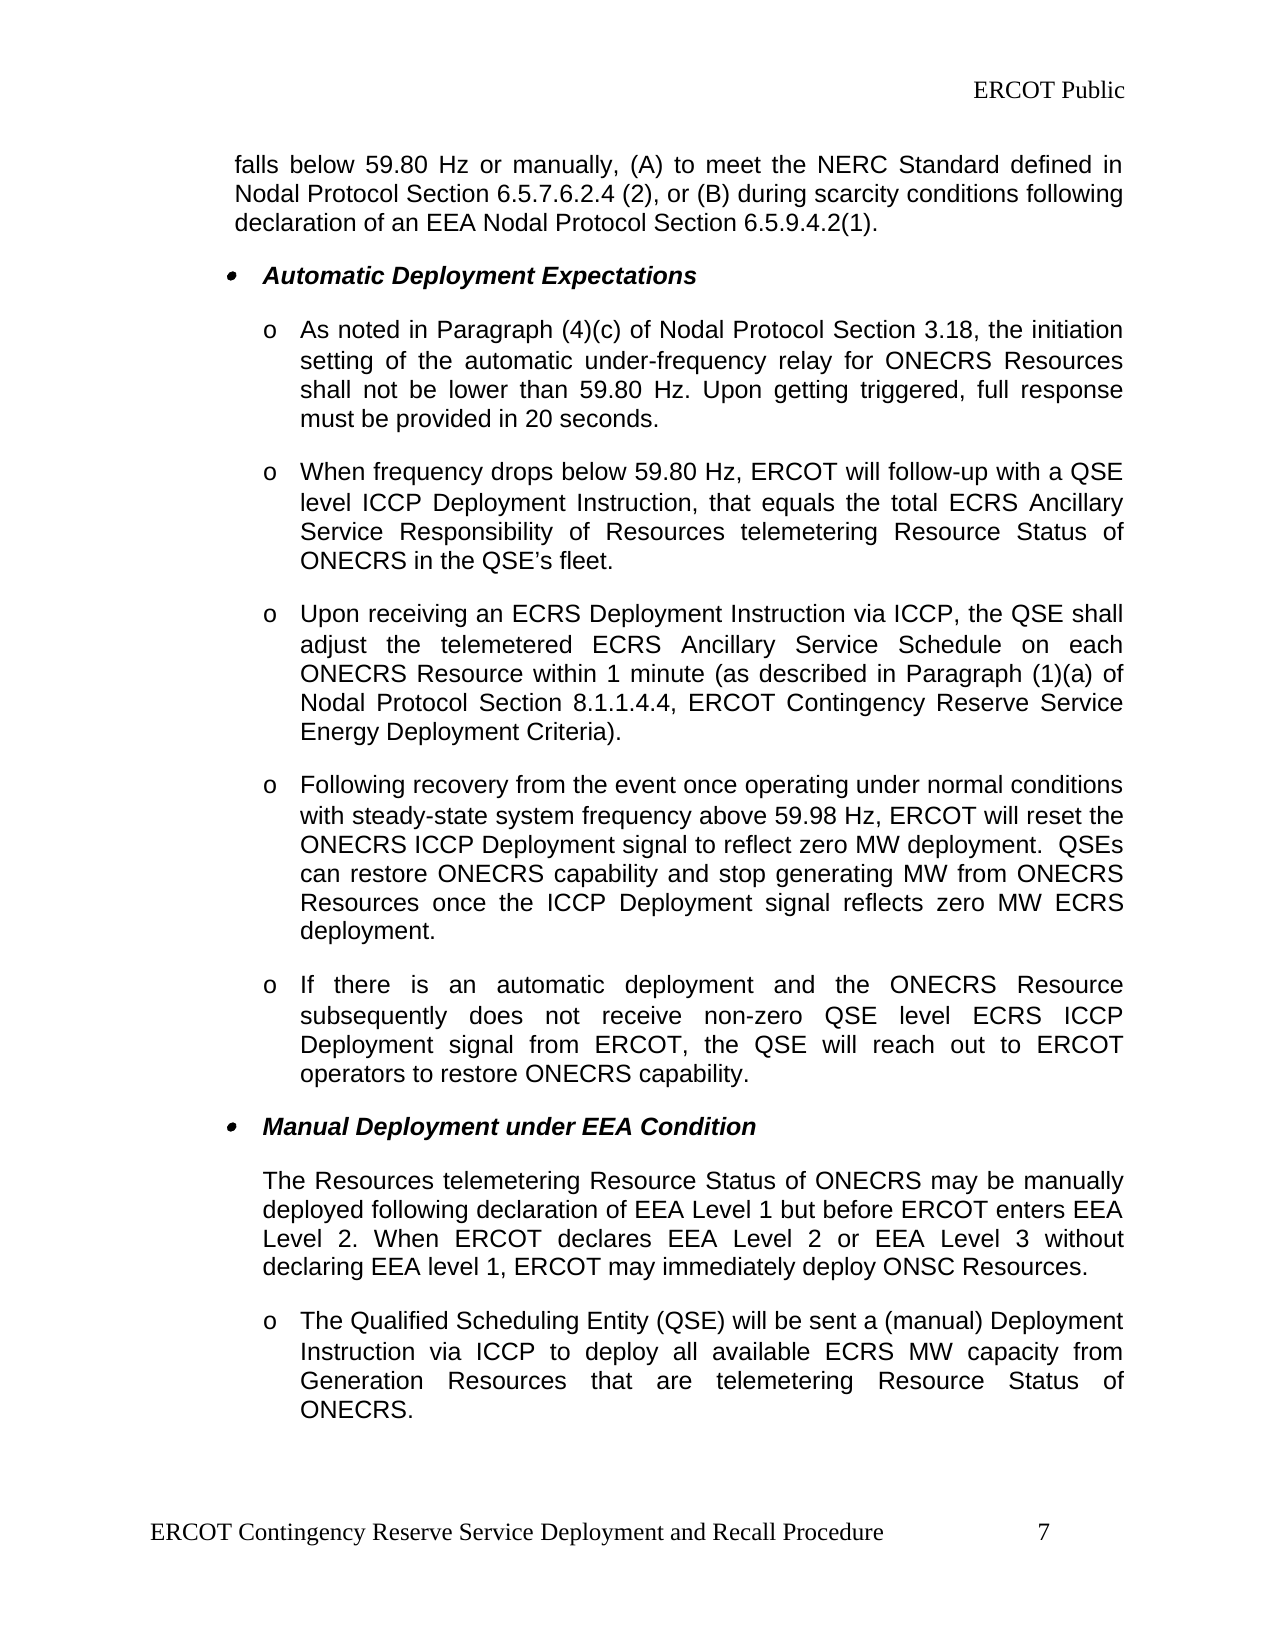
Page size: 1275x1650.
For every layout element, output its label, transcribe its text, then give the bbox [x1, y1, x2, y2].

list Automatic Deployment Expectations [225, 261, 1125, 290]
list The Qualified Scheduling Entity (QSE) will be sent a (manual) Deployment Instruction via ICCP to deploy all available ECRS MW capacity from Generation Resources that are telemetering Resource Status of ONECRS. [262, 1306, 1125, 1423]
list Following recovery from the event once operating under normal conditions with steady-state system frequency above 59.98 Hz, ERCOT will reset the ONECRS ICCP Deployment signal to reflect zero MW deployment. QSEs can restore ONECRS capability and stop generating MW from ONECRS Resources once the ICCP Deployment signal reflects zero MW ECRS deployment. [262, 770, 1125, 945]
list If there is an automatic deployment and the ONECRS Resource subsequently does not receive non-zero QSE level ECRS ICCP Deployment signal from ERCOT, the QSE will reach out to ERCOT operators to restore ONECRS capability. [262, 970, 1125, 1087]
list Upon receiving an ECRS Deployment Instruction via ICCP, the QSE shall adjust the telemetered ECRS Ancillary Service Schedule on each ONECRS Resource within 1 minute (as described in Paragraph (1)(a) of Nodal Protocol Section 8.1.1.4.4, ERCOT Contingency Reserve Service Energy Deployment Criteria). [262, 599, 1125, 745]
list When frequency drops below 59.80 Hz, ERCOT will follow-up with a QSE level ICCP Deployment Instruction, that equals the total ECRS Ancillary Service Responsibility of Resources telemetering Resource Status of ONECRS in the QSE’s fleet. [262, 457, 1125, 574]
list As noted in Paragraph (4)(c) of Nodal Protocol Section 3.18, the initiation setting of the automatic under-frequency relay for ONECRS Resources shall not be lower than 59.80 Hz. Upon getting triggered, full response must be provided in 20 seconds. [262, 315, 1125, 432]
list Manual Deployment under EEA Condition [225, 1112, 1125, 1141]
text The Resources telemetering Resource Status of ONECRS may be manually deployed following declaration of EEA Level 1 but before ERCOT enters EEA Level 2. When ERCOT declares EEA Level 2 or EEA Level 3 without declaring EEA level 1, ERCOT may immediately deploy ONSC Resources. [262, 1166, 1125, 1281]
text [234, 150, 1125, 236]
